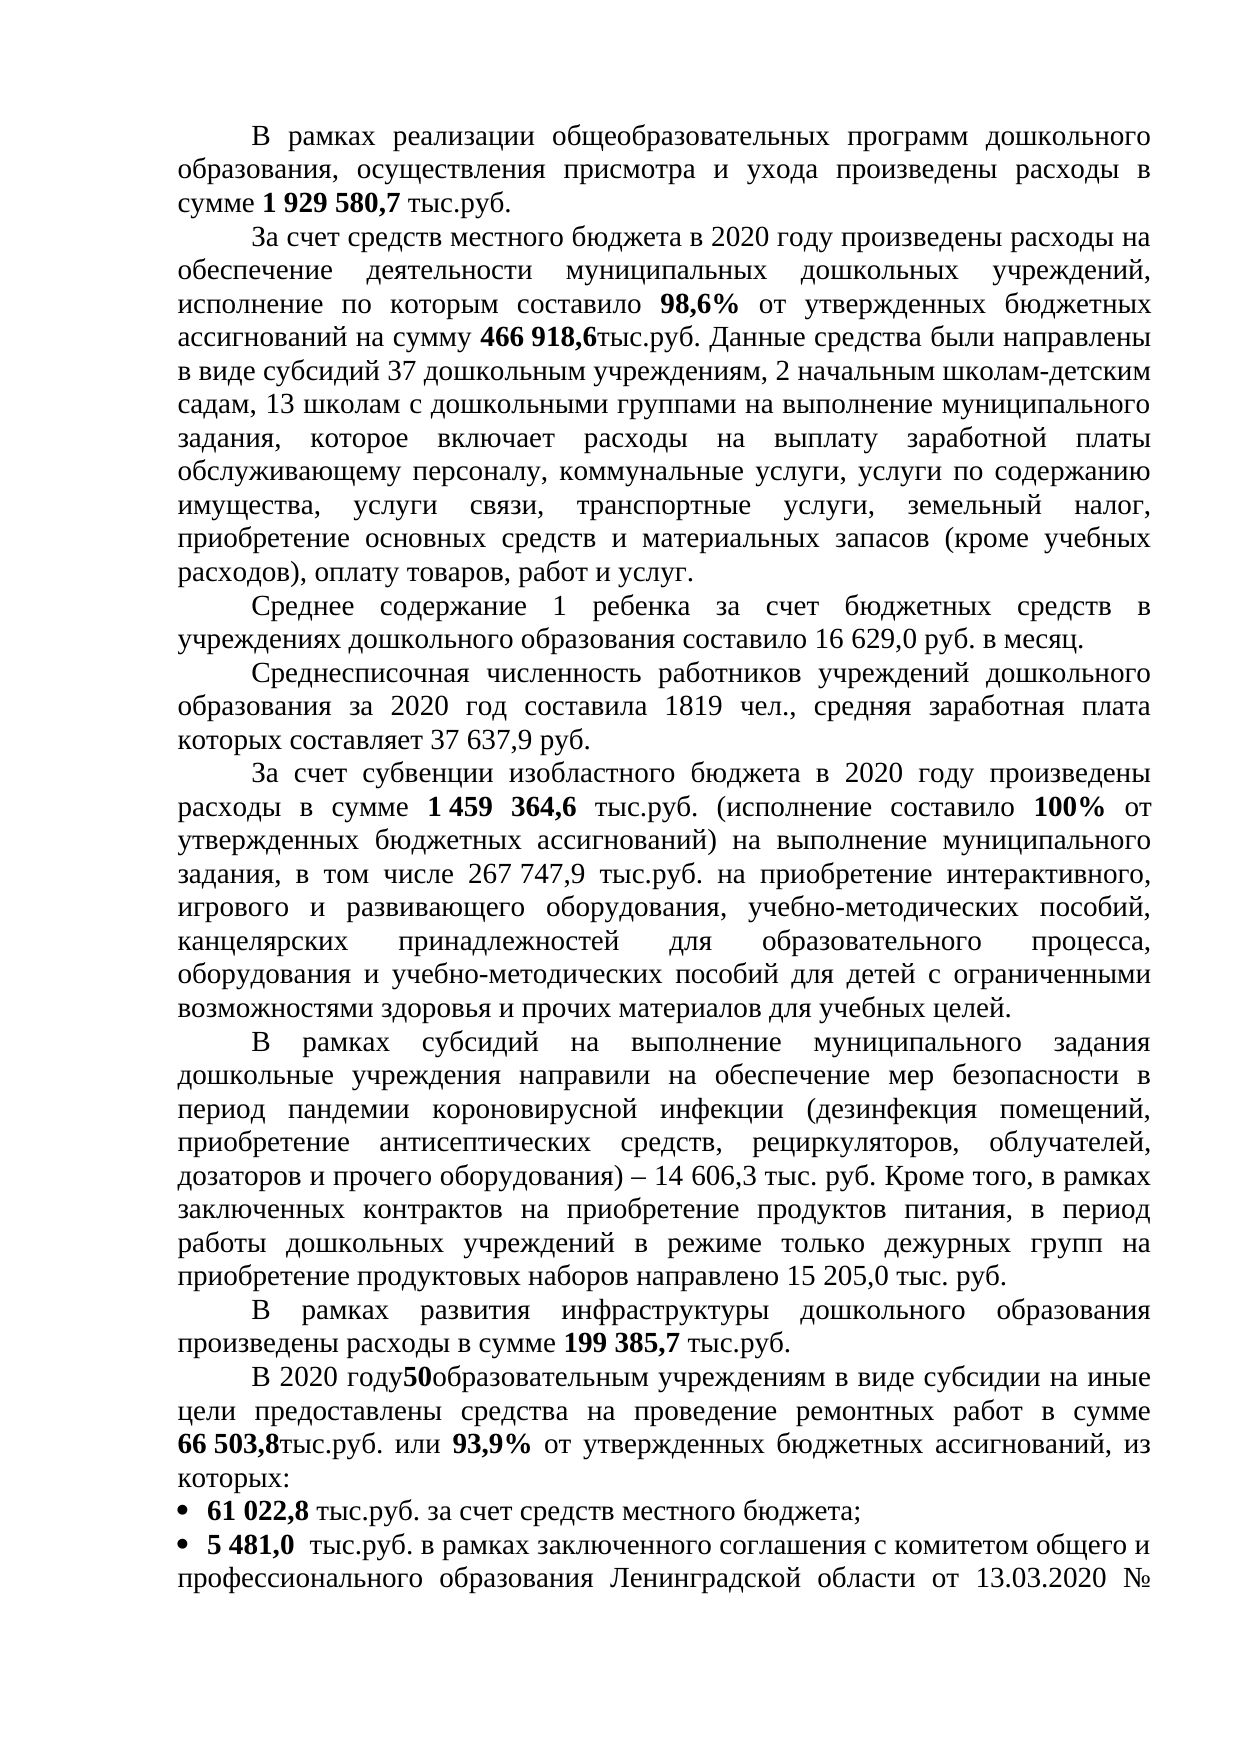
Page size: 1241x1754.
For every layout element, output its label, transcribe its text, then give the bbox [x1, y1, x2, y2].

text Среднее содержание 1 ребенка за счет бюджетных средств в учреждениях дошкольного образования составило 16 629,0 руб. в месяц. [177, 588, 1152, 655]
text В рамках реализации общеобразовательных программ дошкольного образования, осуществления присмотра и ухода произведены расходы в сумме 1 929 580,7 тыс.руб. [177, 118, 1152, 219]
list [177, 1527, 1152, 1594]
text В рамках субсидий на выполнение муниципального задания дошкольные учреждения направили на обеспечение мер безопасности в период пандемии короновирусной инфекции (дезинфекция помещений, приобретение антисептических средств, рециркуляторов, облучателей, дозаторов и прочего оборудования) – 14 606,3 тыс. руб. Кроме того, в рамках заключенных контрактов на приобретение продуктов питания, в период работы дошкольных учреждений в режиме только дежурных групп на приобретение продуктовых наборов направлено 15 205,0 тыс. руб. [177, 1024, 1152, 1292]
text За счет субвенции изобластного бюджета в 2020 году произведены расходы в сумме 1 459 364,6 тыс.руб. (исполнение составило 100% от утвержденных бюджетных ассигнований) на выполнение муниципального задания, в том числе 267 747,9 тыс.руб. на приобретение интерактивного, игрового и развивающего оборудования, учебно-методических пособий, канцелярских принадлежностей для образовательного процесса, оборудования и учебно-методических пособий для детей с ограниченными возможностями здоровья и прочих материалов для учебных целей. [177, 755, 1152, 1024]
text За счет средств местного бюджета в 2020 году произведены расходы на обеспечение деятельности муниципальных дошкольных учреждений, исполнение по которым составило 98,6% от утвержденных бюджетных ассигнований на сумму 466 918,6тыс.руб. Данные средства были направлены в виде субсидий 37 дошкольным учреждениям, 2 начальным школам-детским садам, 13 школам с дошкольными группами на выполнение муниципального задания, которое включает расходы на выплату заработной платы обслуживающему персоналу, коммунальные услуги, услуги по содержанию имущества, услуги связи, транспортные услуги, земельный налог, приобретение основных средств и материальных запасов (кроме учебных расходов), оплату товаров, работ и услуг. [177, 219, 1152, 588]
list 61 022,8 тыс.руб. за счет средств местного бюджета; [177, 1493, 1152, 1527]
text В рамках развития инфраструктуры дошкольного образования произведены расходы в сумме 199 385,7 тыс.руб. [177, 1292, 1152, 1359]
text В 2020 году50образовательным учреждениям в виде субсидии на иные цели предоставлены средства на проведение ремонтных работ в сумме 66 503,8тыс.руб. или 93,9% от утвержденных бюджетных ассигнований, из которых: [177, 1359, 1152, 1493]
text Среднесписочная численность работников учреждений дошкольного образования за 2020 год составила 1819 чел., средняя заработная плата которых составляет 37 637,9 руб. [177, 655, 1152, 755]
